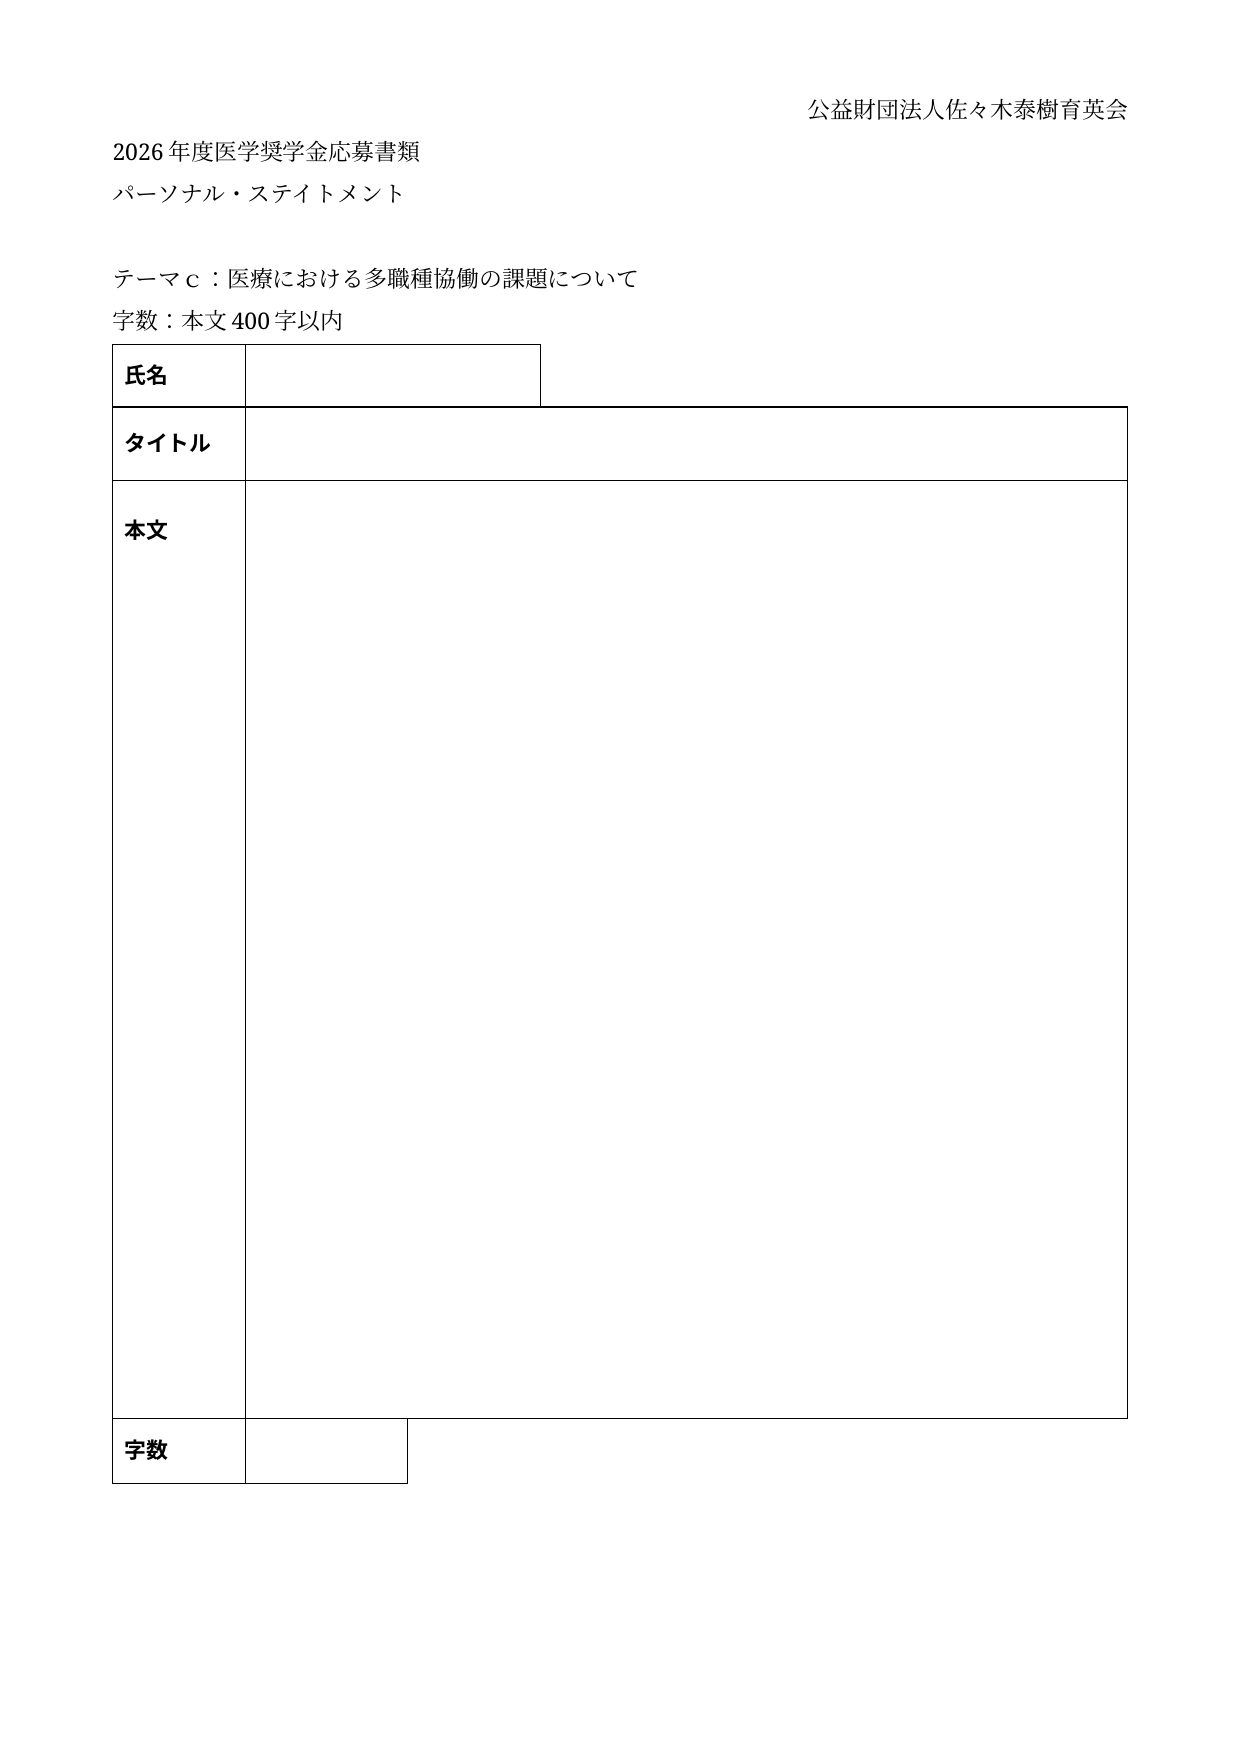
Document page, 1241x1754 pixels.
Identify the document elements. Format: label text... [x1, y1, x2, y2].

text パーソナル・ステイトメント [112, 174, 1128, 212]
table_cell [246, 408, 1127, 480]
text 公益財団法人佐々木泰樹育英会 [112, 89, 1128, 127]
table_header 氏名 [113, 345, 245, 406]
text 2026年度医学奨学金応募書類 [112, 132, 1128, 169]
text テーマｃ：医療における多職種協働の課題について [112, 259, 1128, 296]
table_cell タイトル [113, 408, 245, 480]
table_cell 本文 [113, 481, 245, 1418]
table_header [246, 345, 540, 406]
table_cell [246, 481, 1127, 1418]
table_cell [246, 1419, 407, 1483]
table_cell 字数 [113, 1419, 245, 1483]
text 字数：本文400字以内 [112, 301, 1128, 339]
